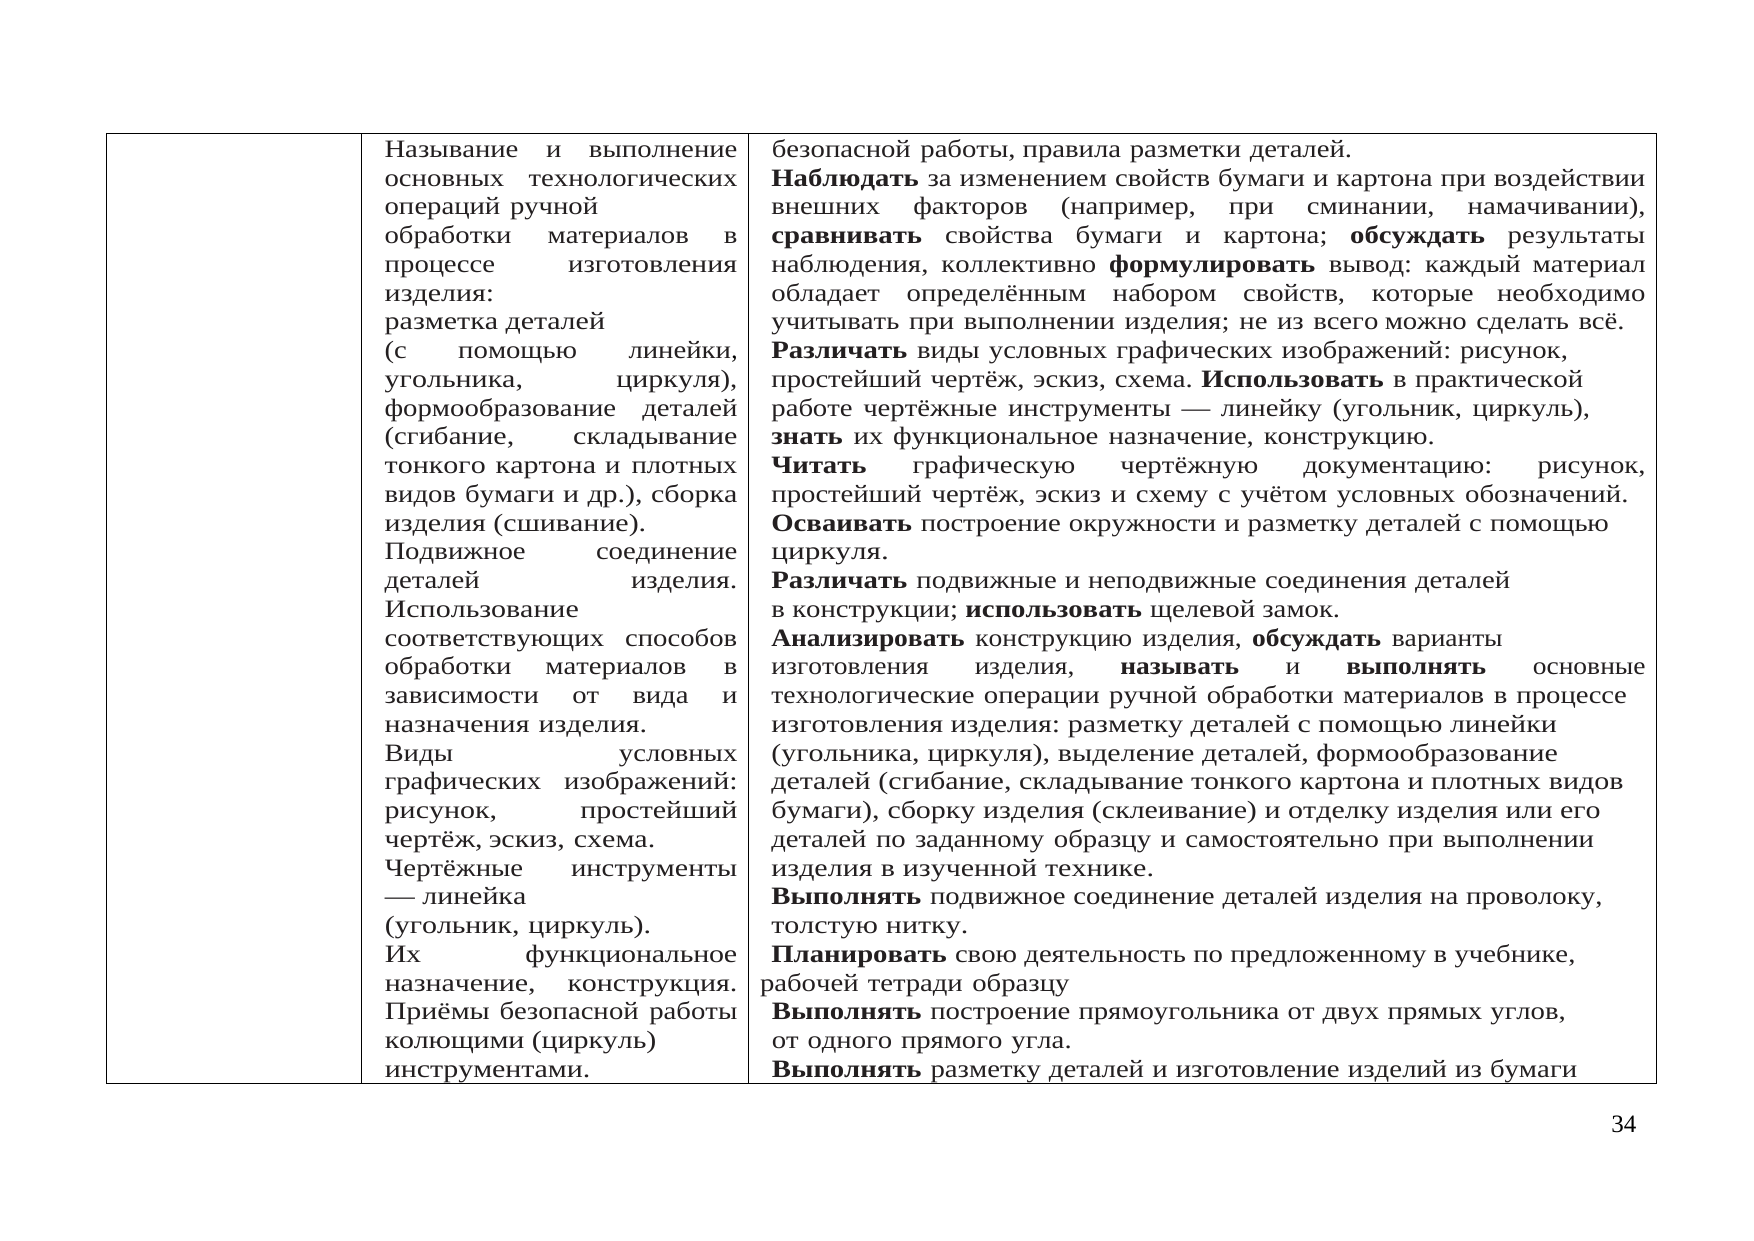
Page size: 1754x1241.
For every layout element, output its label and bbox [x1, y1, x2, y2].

table_cell [107, 134, 361, 1083]
table_cell [749, 134, 1656, 1083]
table_cell [362, 134, 748, 1083]
